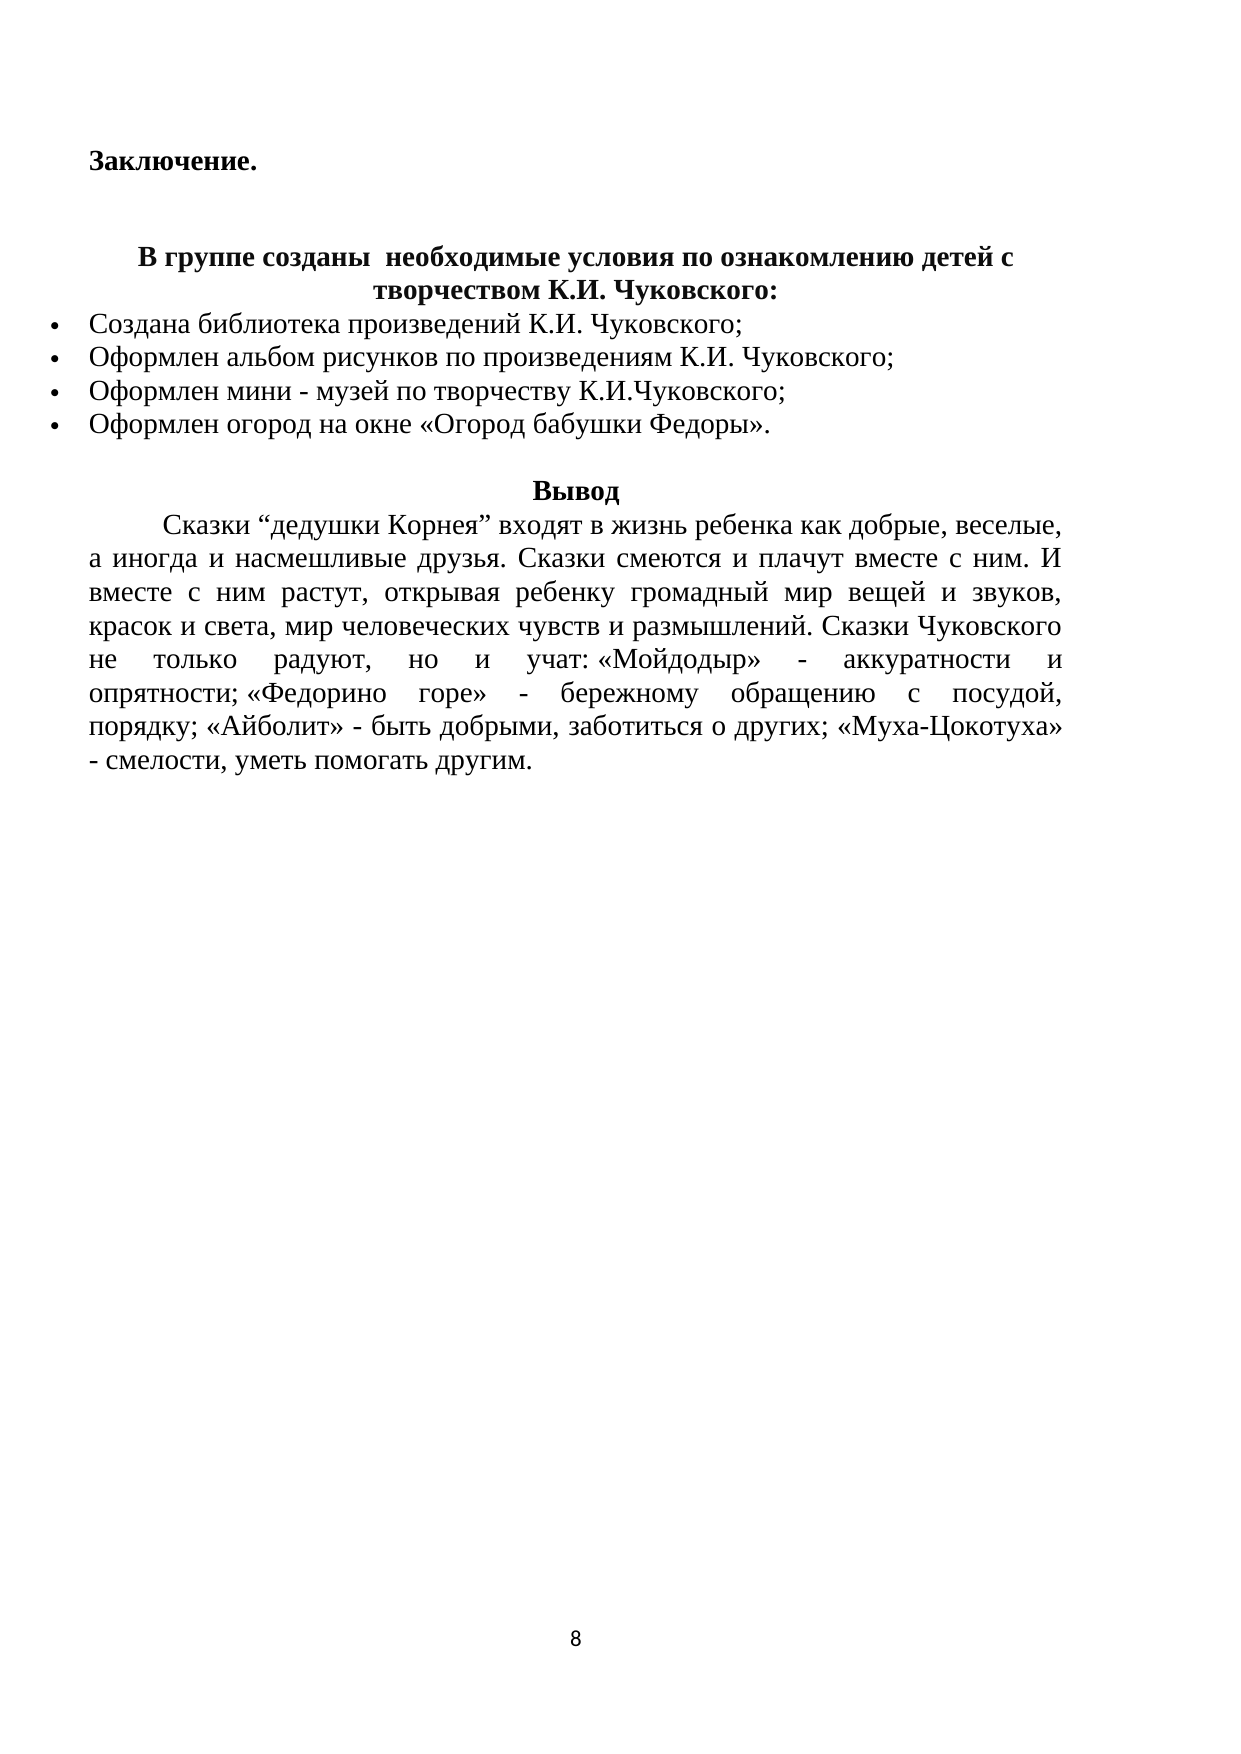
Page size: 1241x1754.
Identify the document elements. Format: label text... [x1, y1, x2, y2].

text Заключение. [88, 143, 1063, 177]
list Оформлен огород на окне «Огород бабушки Федоры». [51, 406, 1063, 440]
text В группе созданы необходимые условия по ознакомлению детей с творчеством К.И. Чуковского: [88, 239, 1063, 306]
text Вывод [88, 473, 1063, 507]
list Оформлен альбом рисунков по произведениям К.И. Чуковского; [51, 339, 1063, 373]
text Сказки “дедушки Корнея” входят в жизнь ребенка как добрые, веселые, а иногда и насмешливые друзья. Сказки смеются и плачут вместе с ним. И вместе с ним растут, открывая ребенку громадный мир вещей и звуков, красок и света, мир человеческих чувств и размышлений. Сказки Чуковского не только радуют, но и учат: «Мойдодыр» - аккуратности и опрятности; «Федорино горе» - бережному обращению с посудой, порядку; «Айболит» - быть добрыми, заботиться о других; «Муха-Цокотуха» - смелости, уметь помогать другим. [88, 507, 1063, 775]
list Создана библиотека произведений К.И. Чуковского; [51, 306, 1063, 339]
list Оформлен мини - музей по творчеству К.И.Чуковского; [51, 373, 1063, 406]
